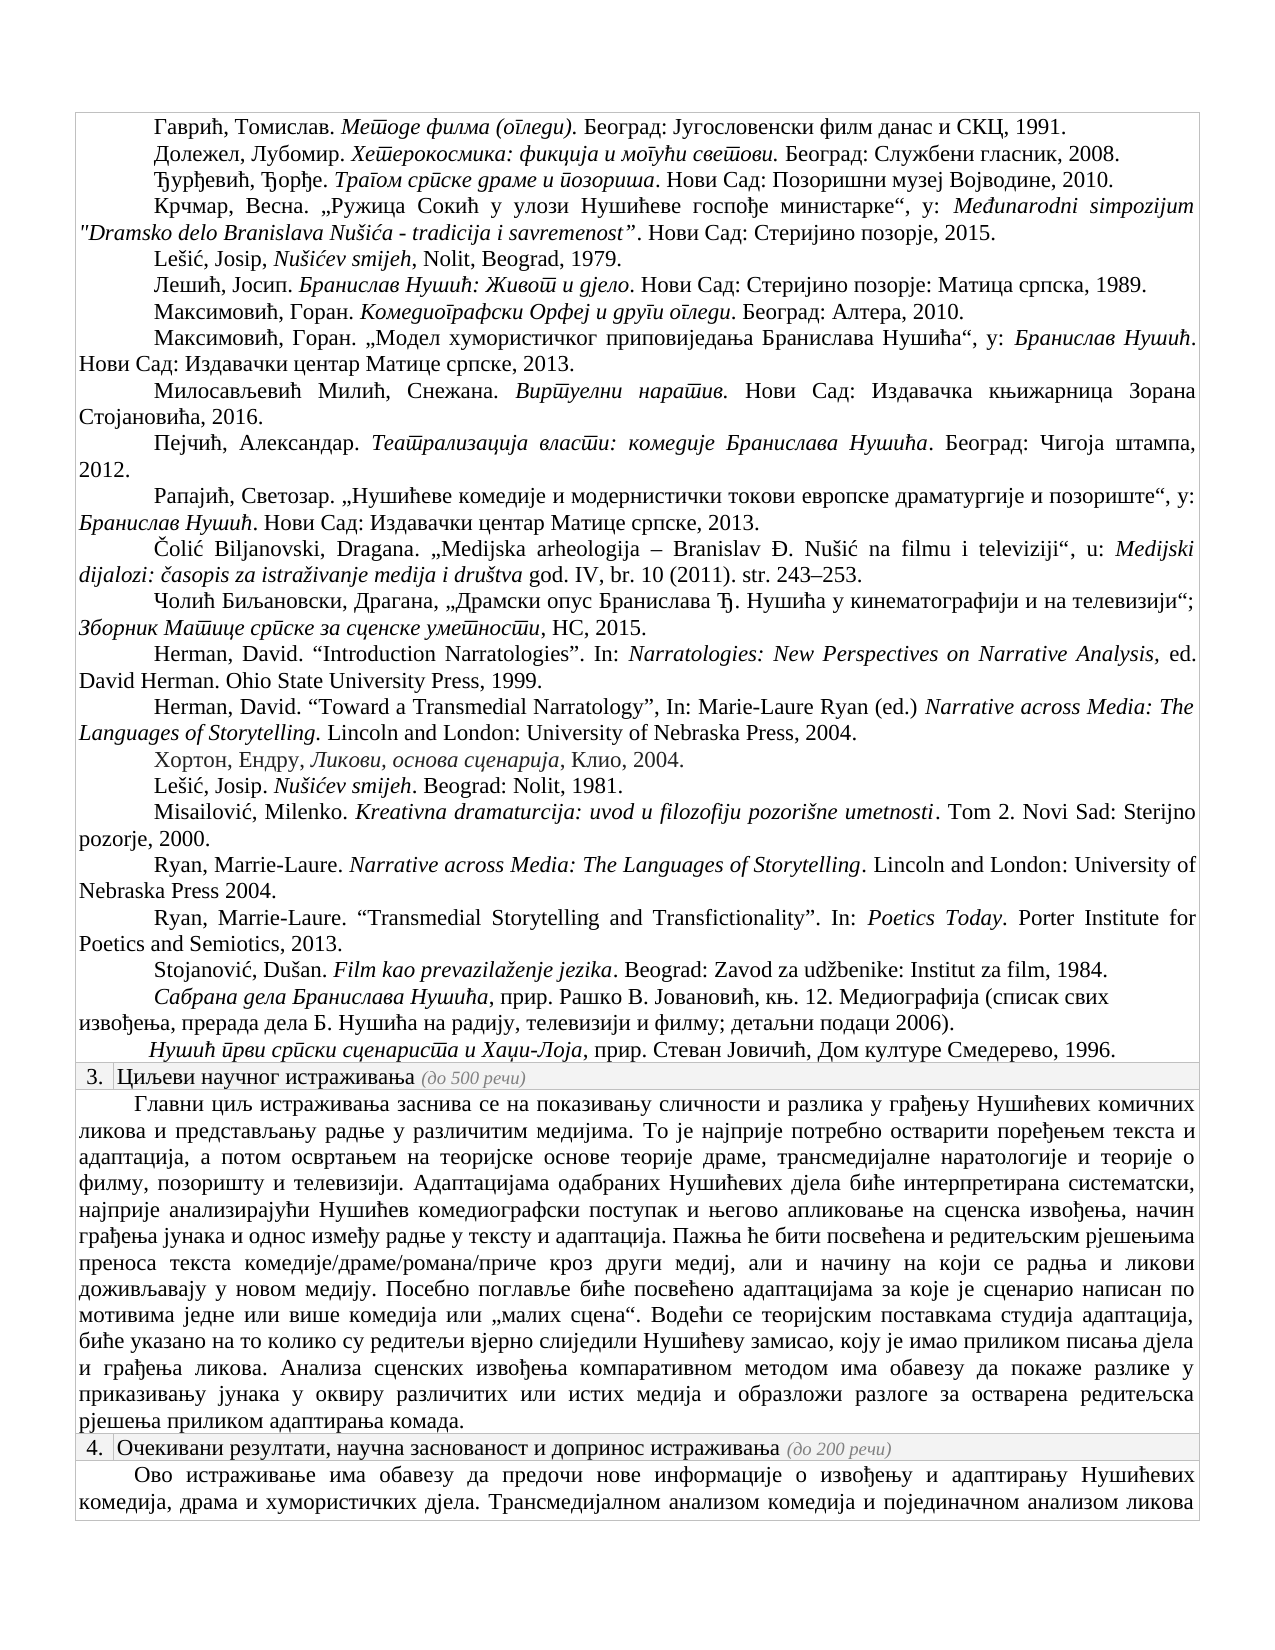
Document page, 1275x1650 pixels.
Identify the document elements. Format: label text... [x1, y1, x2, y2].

table_cell 3. [76, 1063, 113, 1089]
table_cell Циљеви научног истраживања (до 500 речи) [114, 1063, 1199, 1089]
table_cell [76, 113, 1199, 1062]
table_cell 4. [76, 1434, 113, 1460]
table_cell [76, 1461, 1199, 1519]
table_cell Очекивани резултати, научна заснованост и допринос истраживања (до 200 речи) [114, 1434, 1199, 1460]
table_cell Главни циљ истраживања заснива се на показивању сличности и разлика у грађењу Нушићевих комичних ликова и представљању радње у различитим медијима. То је најприје потребно остварити поређењем текста и адаптација, а потом освртањем на теоријске основе теорије драме, трансмедијалне наратологије и теорије о филму, позоришту и телевизији. Адаптацијама одабраних Нушићевих дјела биће интерпретирана систематски, најприје анализирајући Нушићев комедиографски поступак и његово апликовање на сценска извођења, начин грађења јунака и однос између радње у тексту и адаптација. Пажња ће бити посвећена и редитељским рјешењима преноса текста комедије/драме/романа/приче кроз други медиј, али и начину на који се радња и ликови доживљавају у новом медију. Посебно поглавље биће посвећено адаптацијама за које је сценарио написан по мотивима једне или више комедија или „малих сцена“. Водећи се теоријским поставкама студија адаптација, биће указано на то колико су редитељи вјерно слиједили Нушићеву замисао, коју је имао приликом писања дјела и грађења ликова. Анализа сценских извођења компаративном методом има обавезу да покаже разлике у приказивању јунака у оквиру различитих или истих медија и образложи разлоге за остварена редитељска рјешења приликом адаптирања комада. [76, 1090, 1199, 1433]
